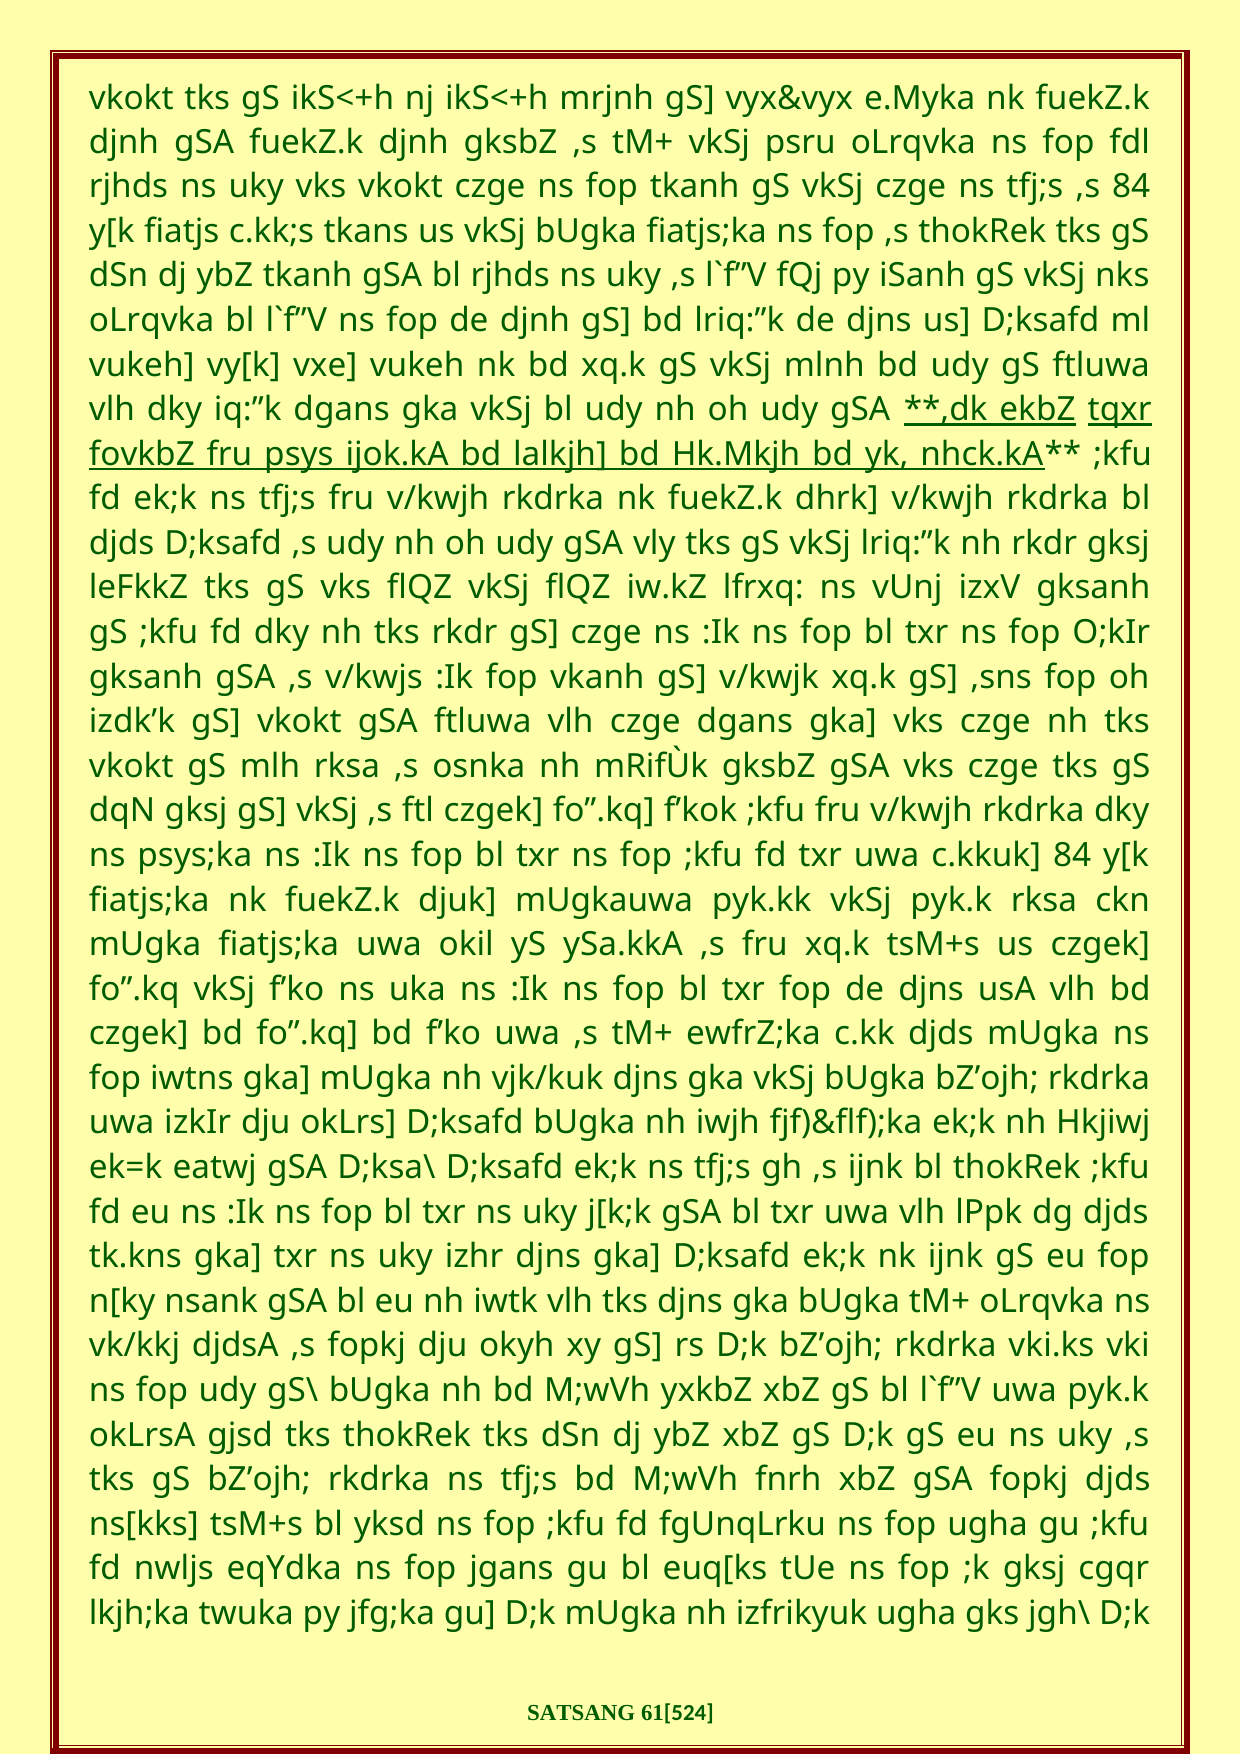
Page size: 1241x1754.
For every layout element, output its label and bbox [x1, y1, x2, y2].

text [89, 74, 1152, 1634]
